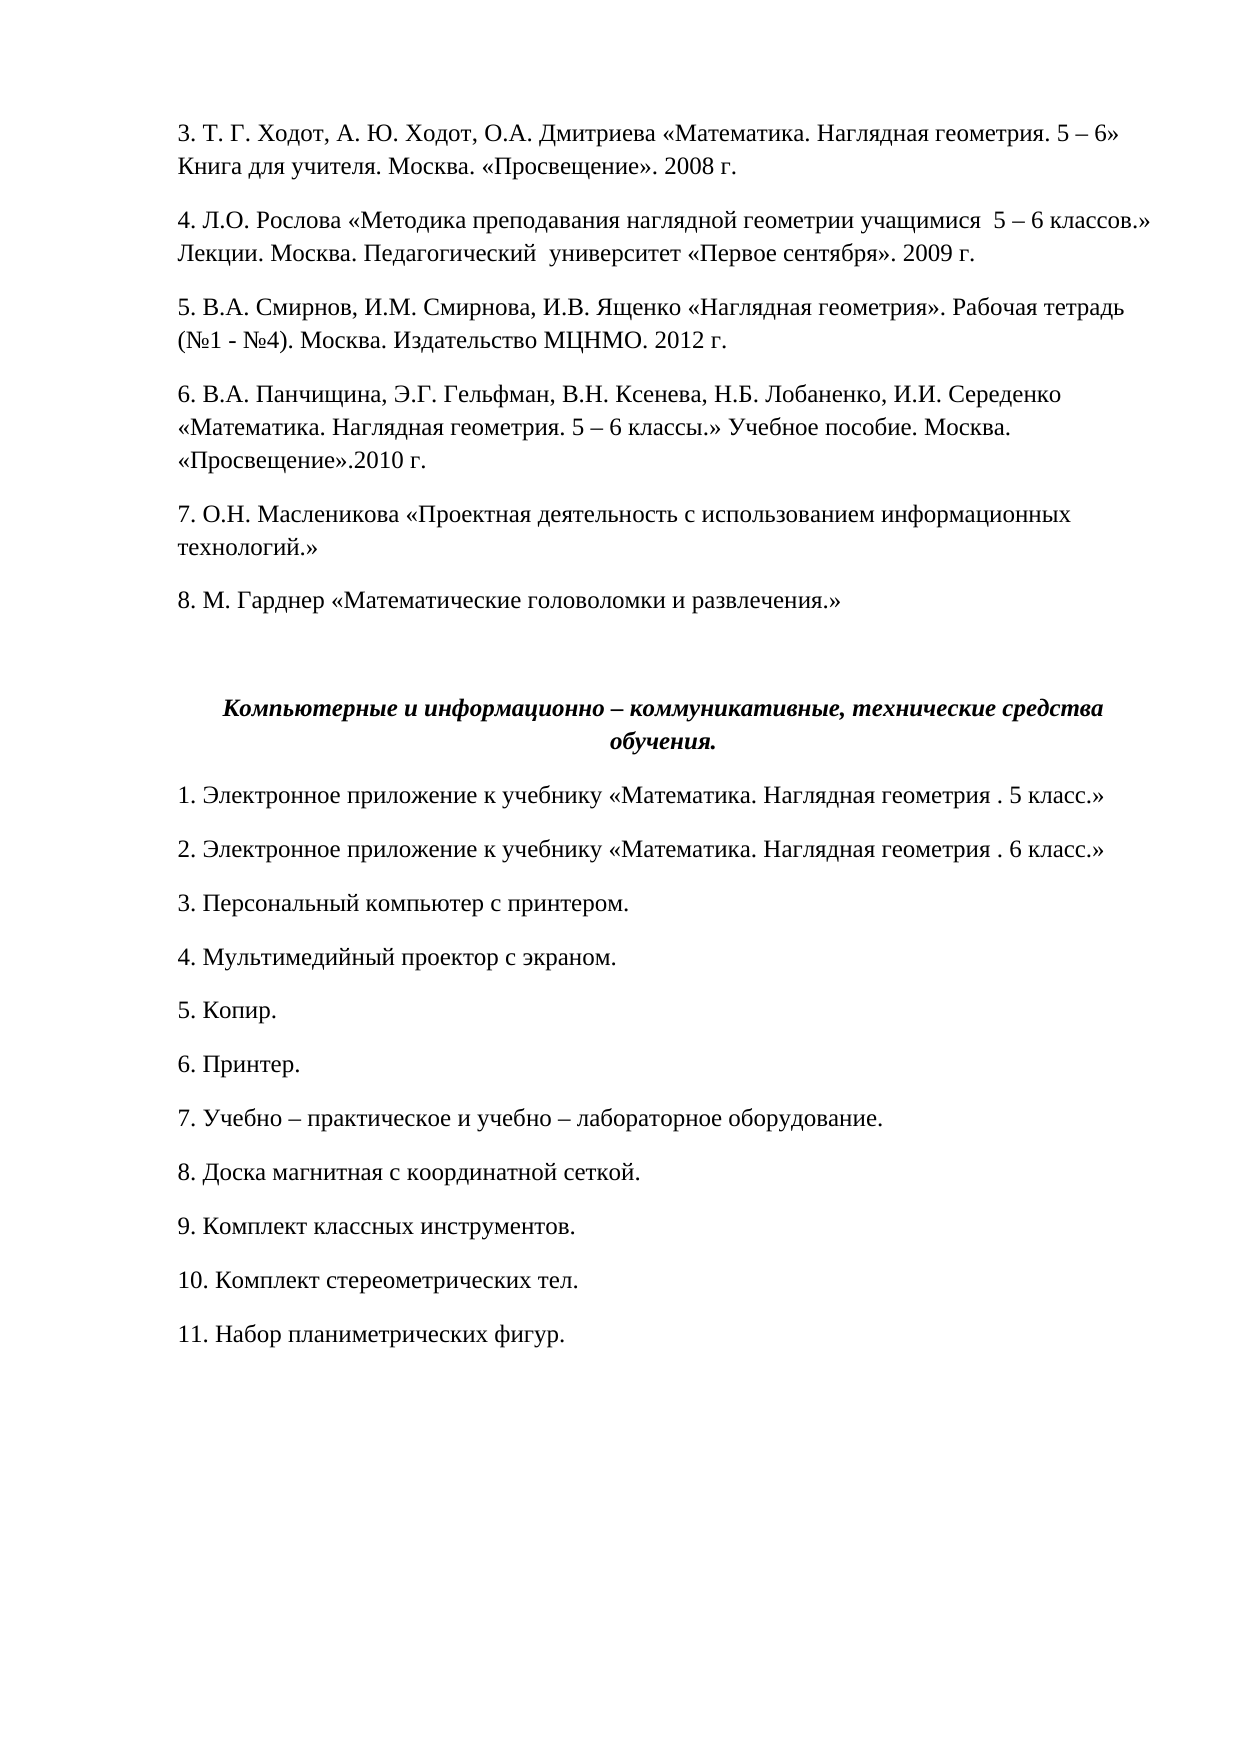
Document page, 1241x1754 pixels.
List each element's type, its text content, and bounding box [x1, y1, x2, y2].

text 8. Доска магнитная с координатной сеткой. [177, 1157, 1152, 1186]
text 4. Л.О. Рослова «Методика преподавания наглядной геометрии учащимися 5 – 6 классов.» Лекции. Москва. Педагогический университет «Первое сентября». 2009 г. [177, 205, 1152, 267]
text 3. Персональный компьютер с принтером. [177, 888, 1152, 917]
text 3. Т. Г. Ходот, А. Ю. Ходот, О.А. Дмитриева «Математика. Наглядная геометрия. 5 – 6» Книга для учителя. Москва. «Просвещение». 2008 г. [177, 118, 1152, 180]
text 5. Копир. [177, 996, 1152, 1024]
text 6. Принтер. [177, 1049, 1152, 1078]
text Компьютерные и информационно – коммуникативные, технические средства обучения. [177, 693, 1152, 755]
text 11. Набор планиметрических фигур. [177, 1319, 1152, 1347]
text 9. Комплект классных инструментов. [177, 1211, 1152, 1240]
text 4. Мультимедийный проектор с экраном. [177, 942, 1152, 970]
text 10. Комплект стереометрических тел. [177, 1265, 1152, 1293]
text 2. Электронное приложение к учебнику «Математика. Наглядная геометрия . 6 класс.» [177, 834, 1152, 863]
text 5. В.А. Смирнов, И.М. Смирнова, И.В. Ященко «Наглядная геометрия». Рабочая тетрадь (№1 - №4). Москва. Издательство МЦНМО. 2012 г. [177, 292, 1152, 354]
text 6. В.А. Панчищина, Э.Г. Гельфман, В.Н. Ксенева, Н.Б. Лобаненко, И.И. Середенко «Математика. Наглядная геометрия. 5 – 6 классы.» Учебное пособие. Москва. «Просвещение».2010 г. [177, 379, 1152, 473]
text 7. Учебно – практическое и учебно – лабораторное оборудование. [177, 1103, 1152, 1132]
text 8. М. Гарднер «Математические головоломки и развлечения.» [177, 586, 1152, 614]
text 7. О.Н. Масленикова «Проектная деятельность с использованием информационных технологий.» [177, 499, 1152, 560]
text 1. Электронное приложение к учебнику «Математика. Наглядная геометрия . 5 класс.» [177, 780, 1152, 809]
